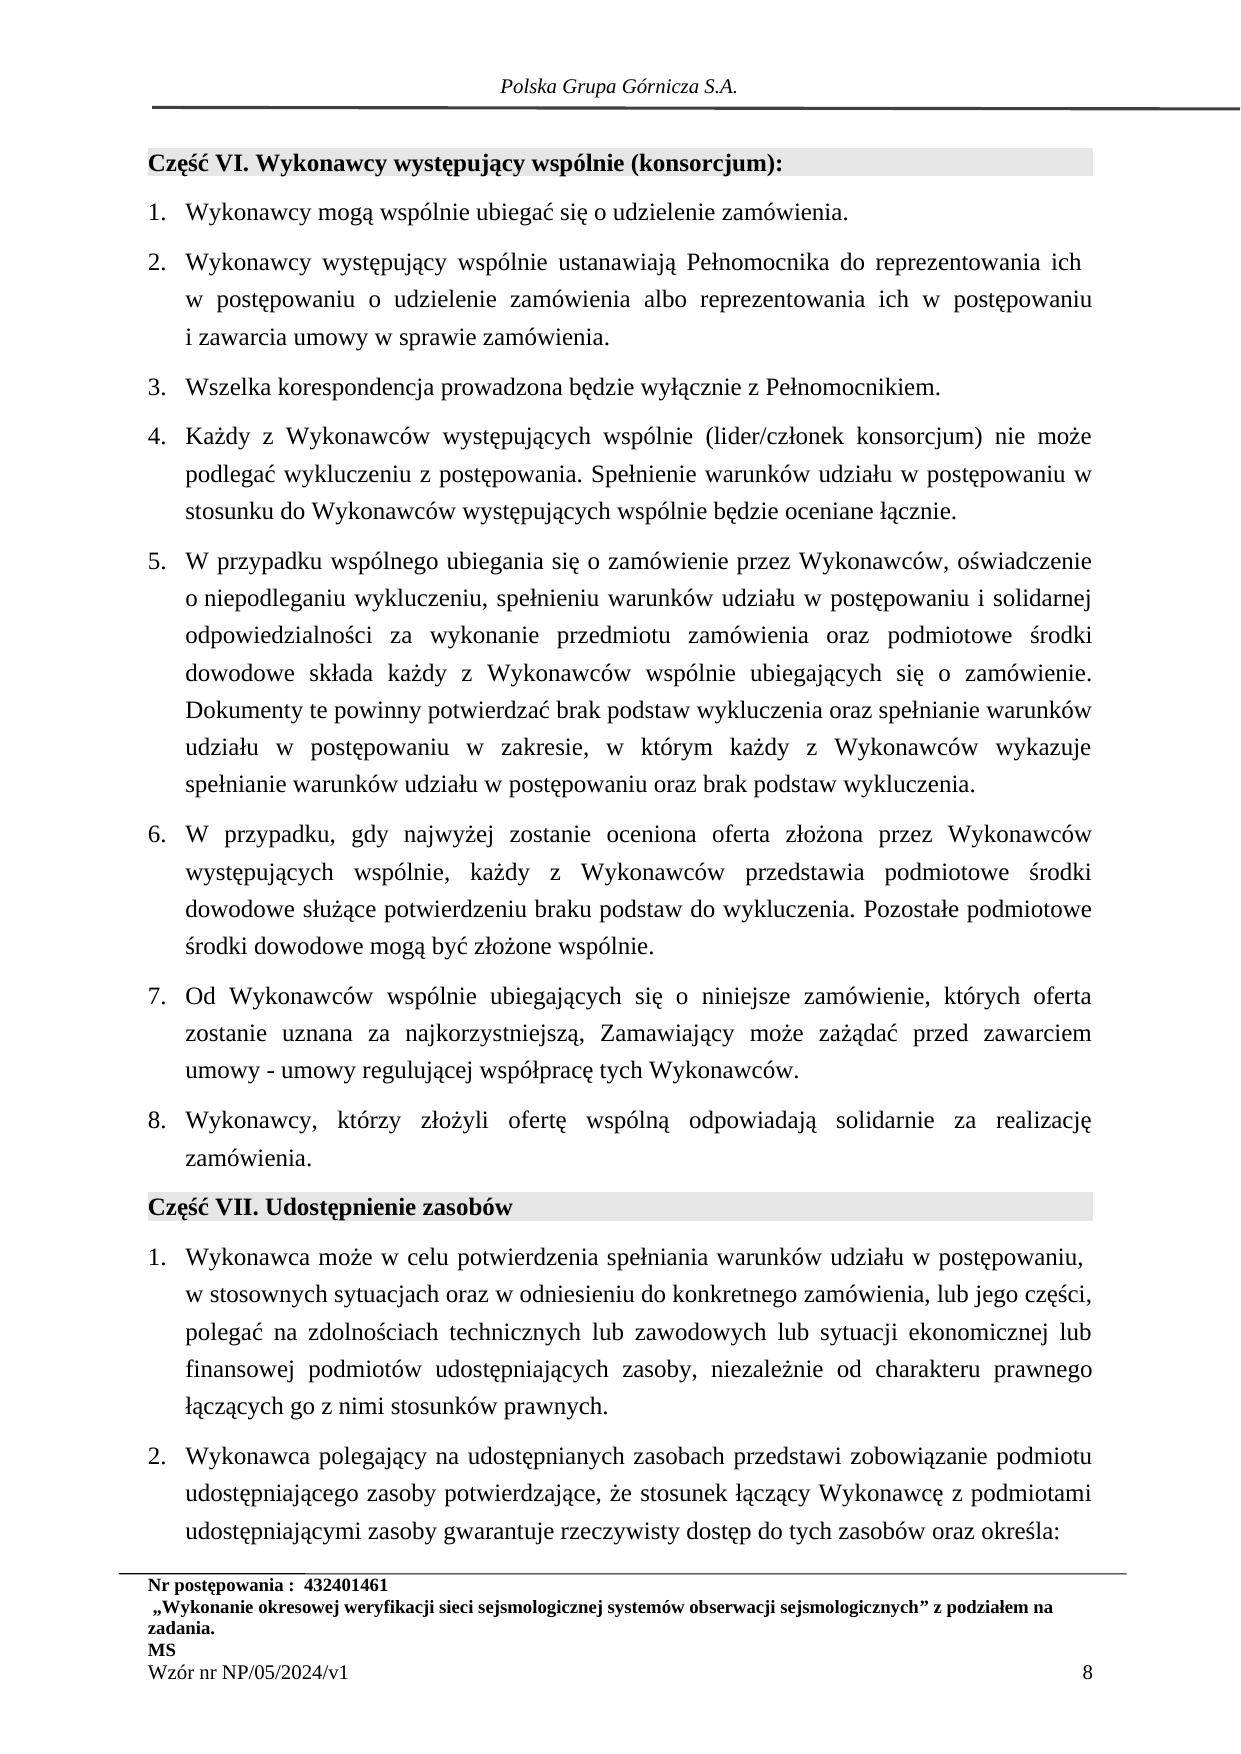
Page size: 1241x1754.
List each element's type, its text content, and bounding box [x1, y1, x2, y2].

subtitle Część VI. Wykonawcy występujący wspólnie (konsorcjum): [148, 148, 1093, 176]
list Od Wykonawców wspólnie ubiegających się o niniejsze zamówienie, których oferta zostanie uznana za najkorzystniejszą, Zamawiający może zażądać przed zawarciem umowy - umowy regulującej współpracę tych Wykonawców. [148, 981, 1093, 1084]
list Wszelka korespondencja prowadzona będzie wyłącznie z Pełnomocnikiem. [148, 372, 1093, 400]
list Każdy z Wykonawców występujących wspólnie (lider/członek konsorcjum) nie może podlegać wykluczeniu z postępowania. Spełnienie warunków udziału w postępowaniu w stosunku do Wykonawców występujących wspólnie będzie oceniane łącznie. [148, 421, 1093, 525]
subtitle Część VII. Udostępnienie zasobów [148, 1192, 1093, 1221]
list W przypadku, gdy najwyżej zostanie oceniona oferta złożona przez Wykonawców występujących wspólnie, każdy z Wykonawców przedstawia podmiotowe środki dowodowe służące potwierdzeniu braku podstaw do wykluczenia. Pozostałe podmiotowe środki dowodowe mogą być złożone wspólnie. [148, 819, 1093, 960]
list Wykonawca polegający na udostępnianych zasobach przedstawi zobowiązanie podmiotu udostępniającego zasoby potwierdzające, że stosunek łączący Wykonawcę z podmiotami udostępniającymi zasoby gwarantuje rzeczywisty dostęp do tych zasobów oraz określa: [148, 1441, 1093, 1544]
list Wykonawca może w celu potwierdzenia spełniania warunków udziału w postępowaniu, w stosownych sytuacjach oraz w odniesieniu do konkretnego zamówienia, lub jego części, polegać na zdolnościach technicznych lub zawodowych lub sytuacji ekonomicznej lub finansowej podmiotów udostępniających zasoby, niezależnie od charakteru prawnego łączących go z nimi stosunków prawnych. [148, 1242, 1093, 1420]
list W przypadku wspólnego ubiegania się o zamówienie przez Wykonawców, oświadczenie o niepodleganiu wykluczeniu, spełnieniu warunków udziału w postępowaniu i solidarnej odpowiedzialności za wykonanie przedmiotu zamówienia oraz podmiotowe środki dowodowe składa każdy z Wykonawców wspólnie ubiegających się o zamówienie. Dokumenty te powinny potwierdzać brak podstaw wykluczenia oraz spełnianie warunków udziału w postępowaniu w zakresie, w którym każdy z Wykonawców wykazuje spełnianie warunków udziału w postępowaniu oraz brak podstaw wykluczenia. [148, 546, 1093, 798]
list Wykonawcy mogą wspólnie ubiegać się o udzielenie zamówienia. [148, 197, 1093, 226]
list Wykonawcy występujący wspólnie ustanawiają Pełnomocnika do reprezentowania ich w postępowaniu o udzielenie zamówienia albo reprezentowania ich w postępowaniu i zawarcia umowy w sprawie zamówienia. [148, 247, 1093, 351]
list Wykonawcy, którzy złożyli ofertę wspólną odpowiadają solidarnie za realizację zamówienia. [148, 1105, 1093, 1171]
